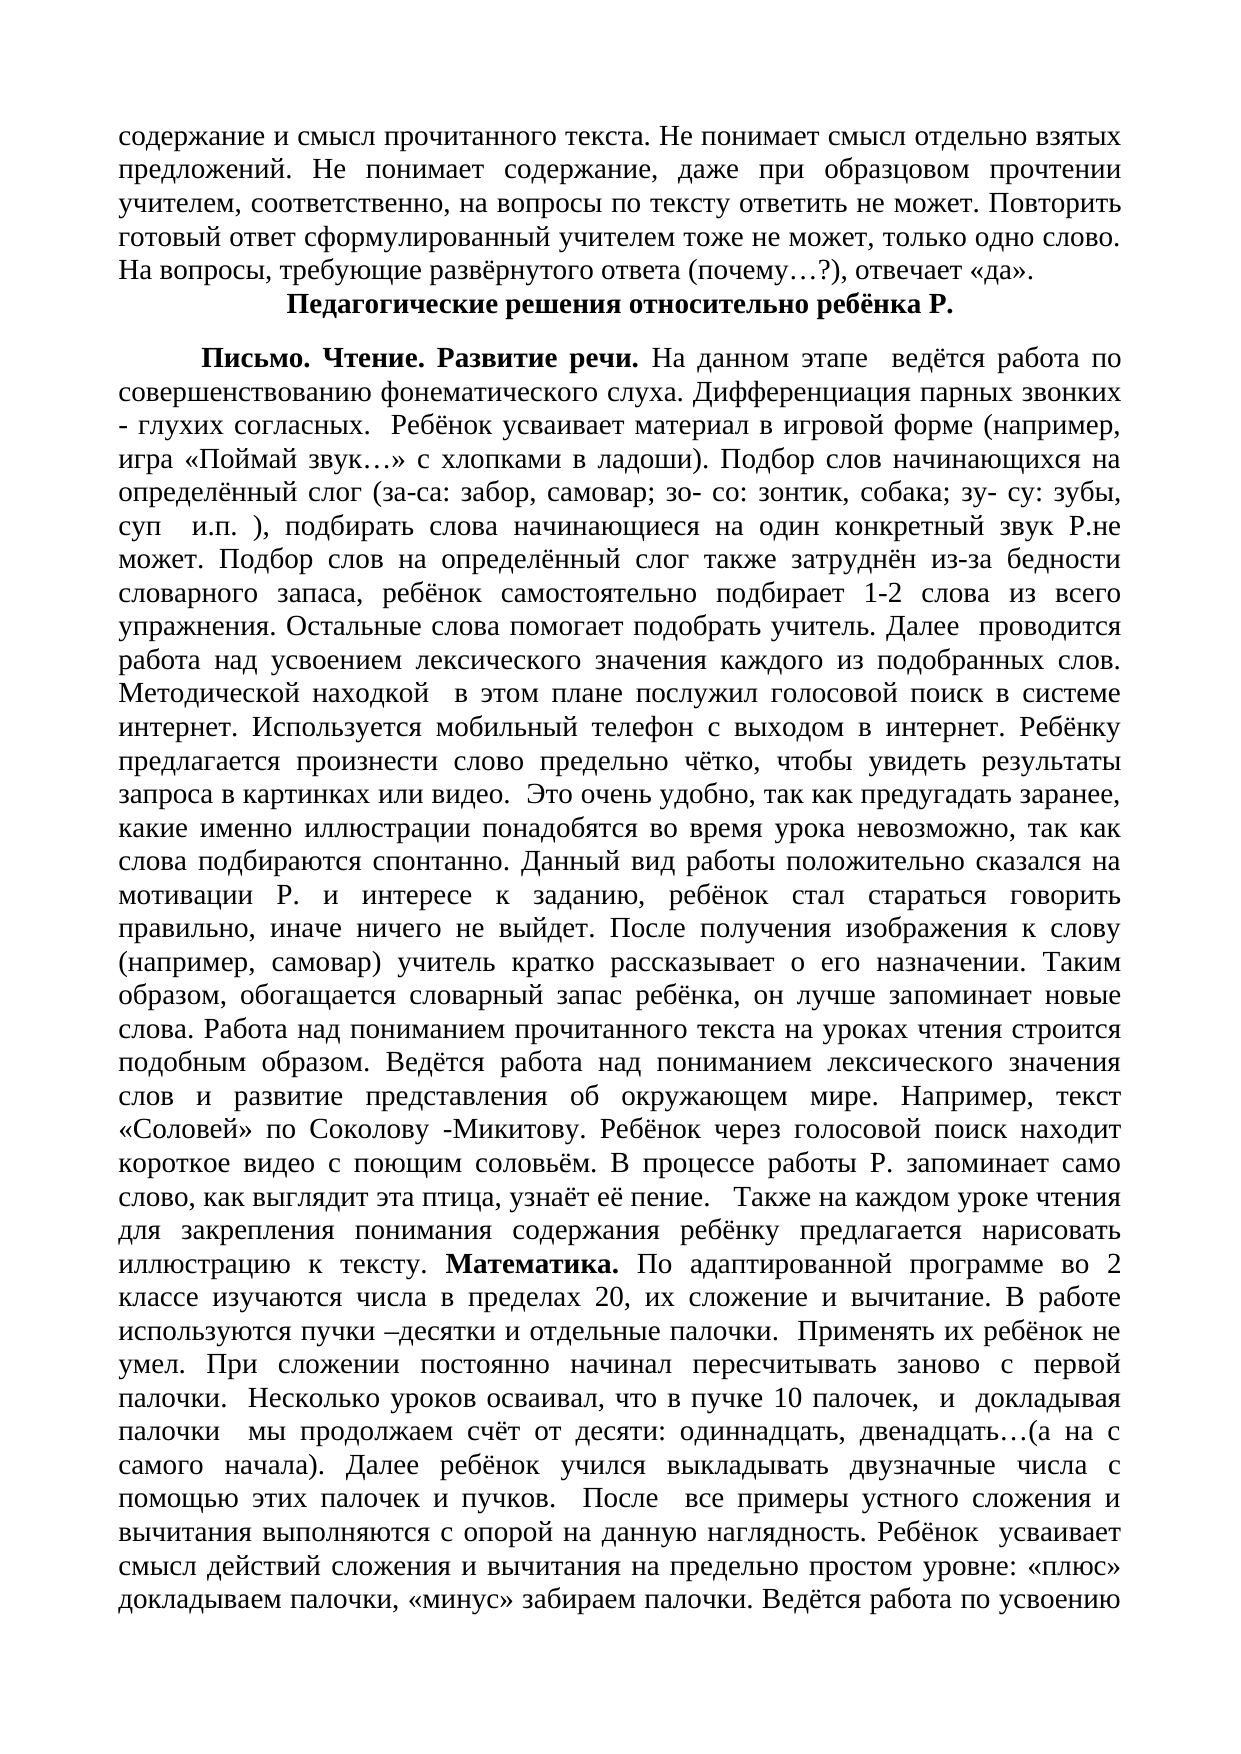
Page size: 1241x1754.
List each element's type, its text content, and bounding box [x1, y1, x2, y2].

text Педагогические решения относительно ребёнка Р. [118, 286, 1122, 319]
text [118, 118, 1122, 286]
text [118, 340, 1122, 1615]
